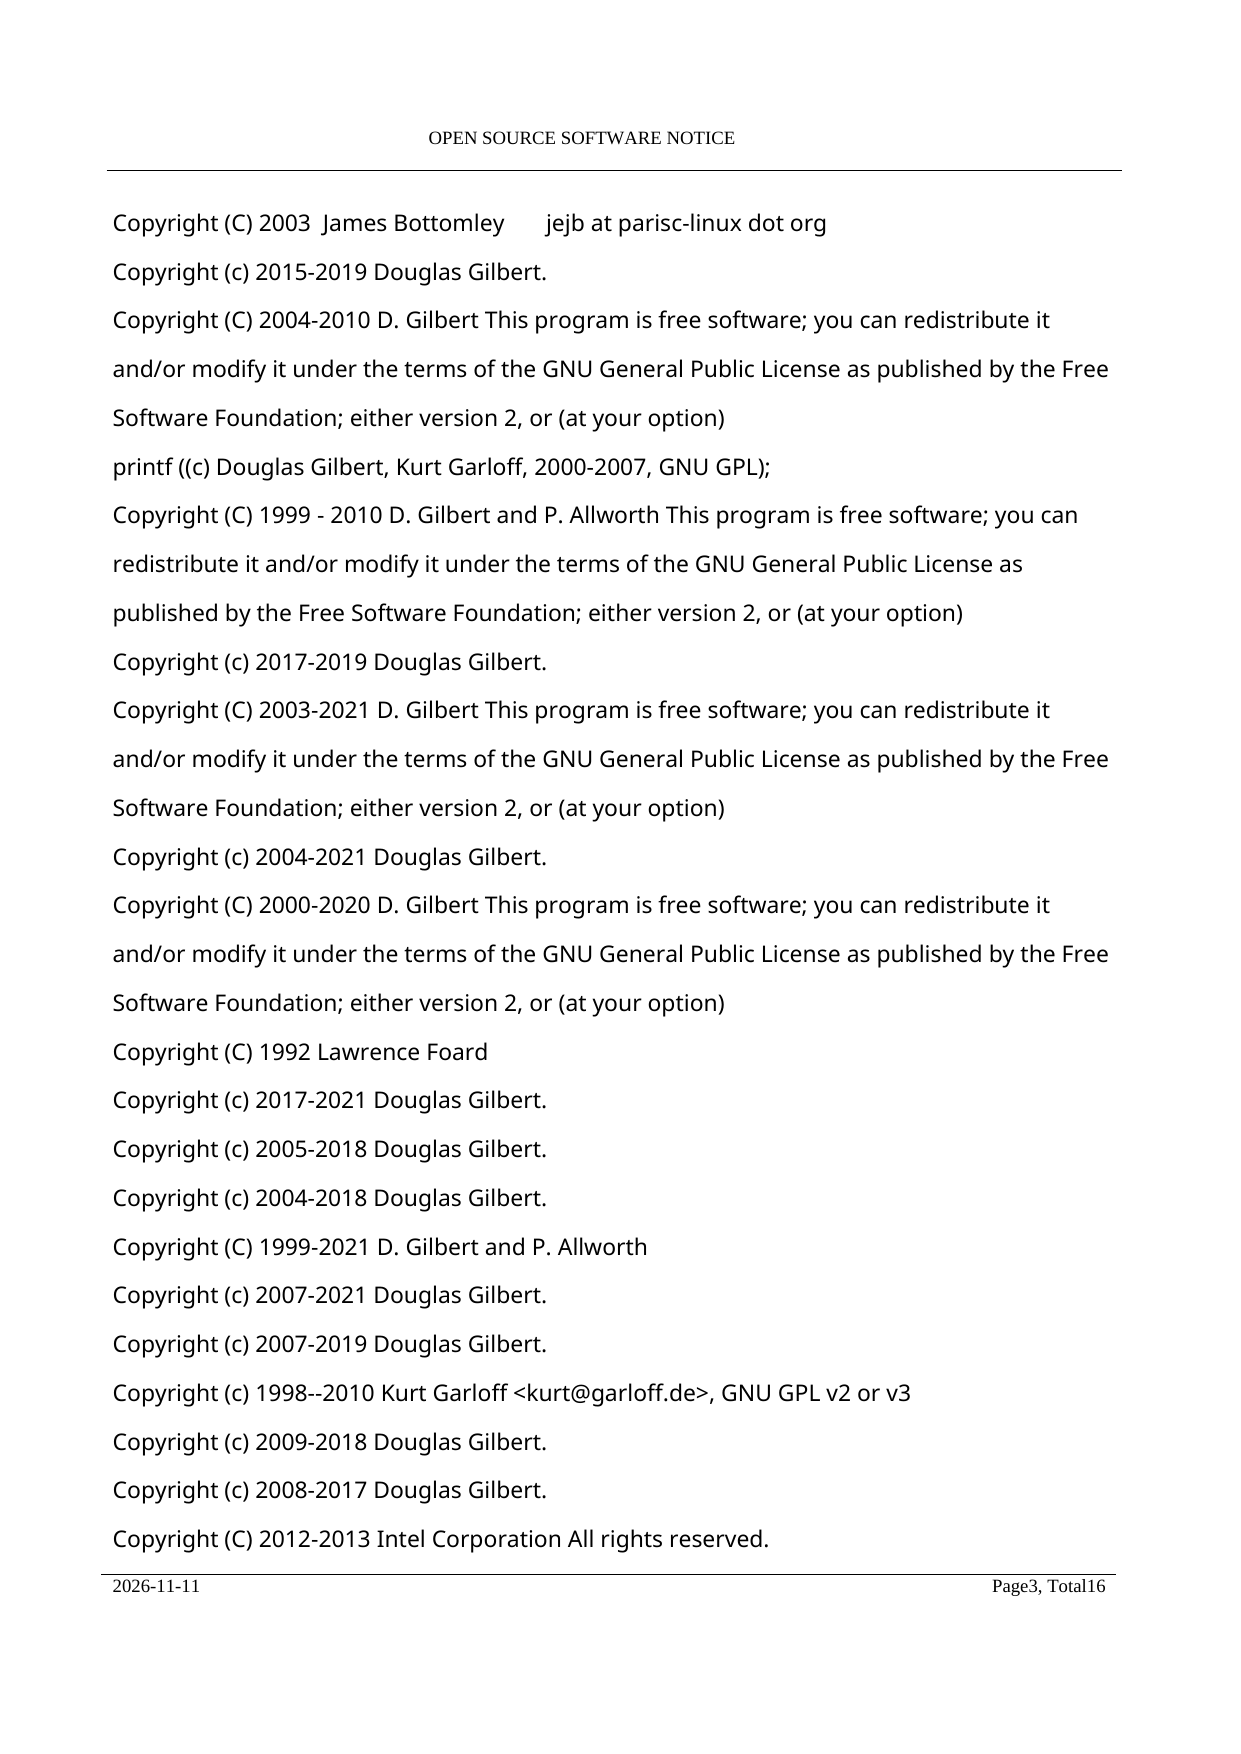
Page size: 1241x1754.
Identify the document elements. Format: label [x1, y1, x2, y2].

text [112, 206, 1128, 1555]
